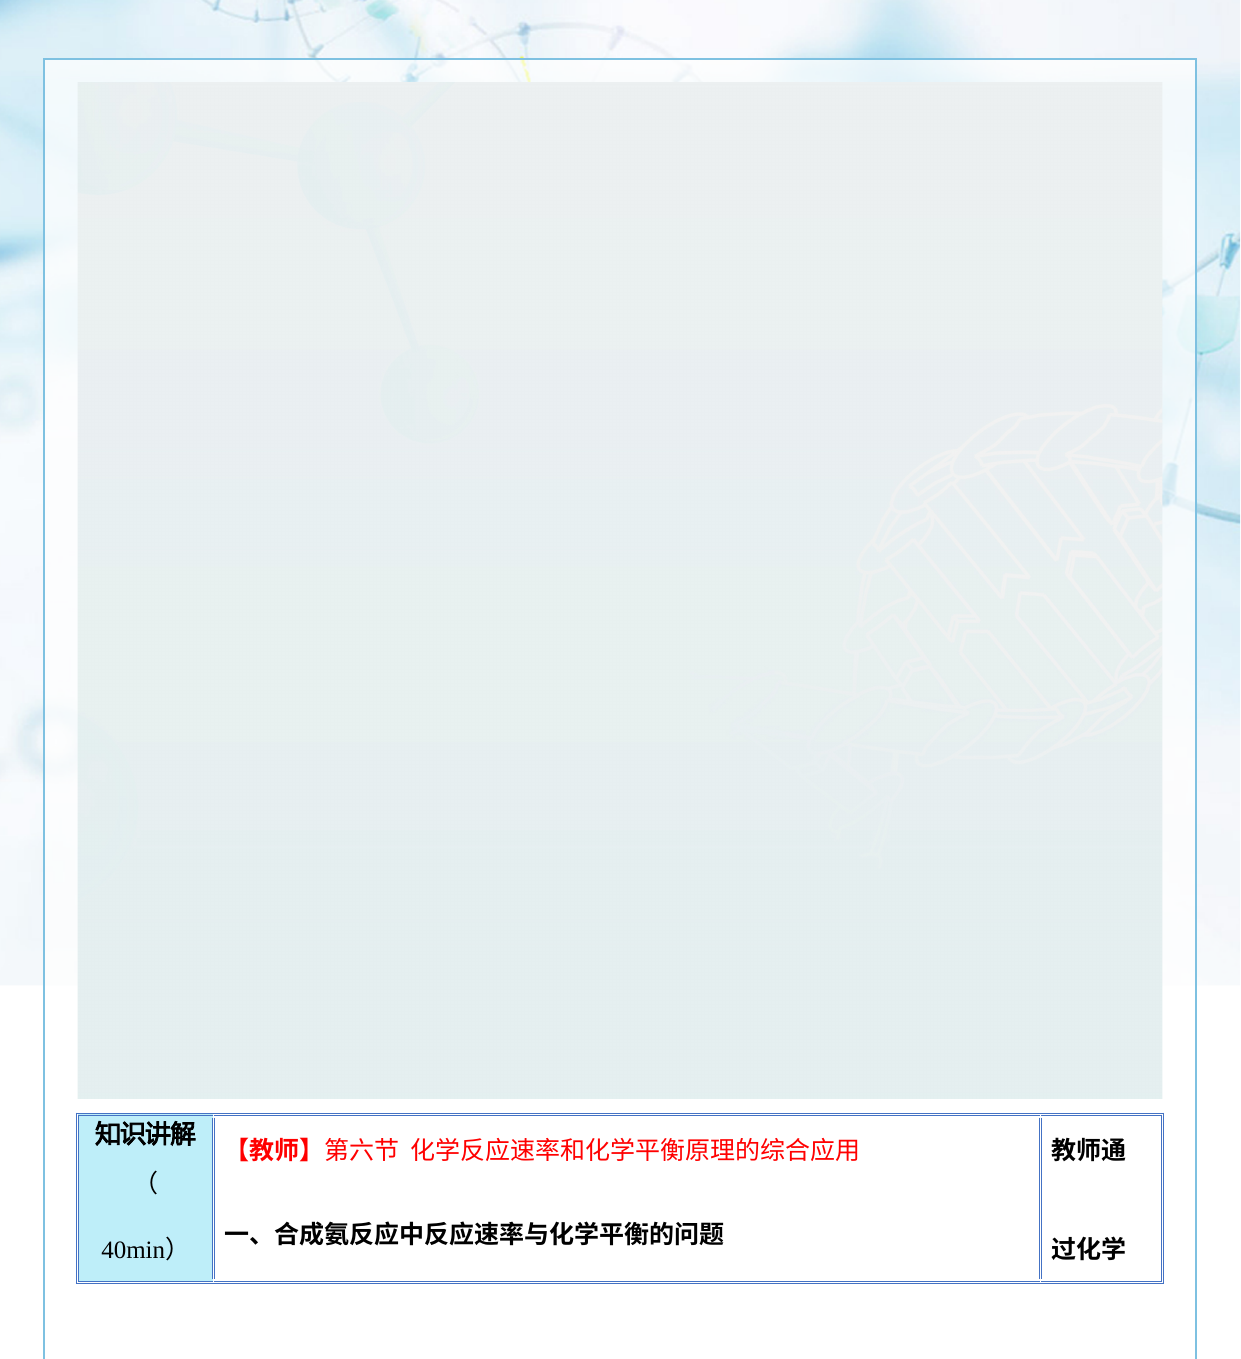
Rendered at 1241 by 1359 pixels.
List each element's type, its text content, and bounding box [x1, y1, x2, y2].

table_cell 知识讲解（40min） [79, 1116, 213, 1281]
picture [77, 82, 1163, 1099]
table_cell 教师通过化学反应速率的展示，让学生了解它和化学平衡原理的综合应用。 [1040, 1116, 1161, 1281]
picture [0, 0, 1241, 1359]
